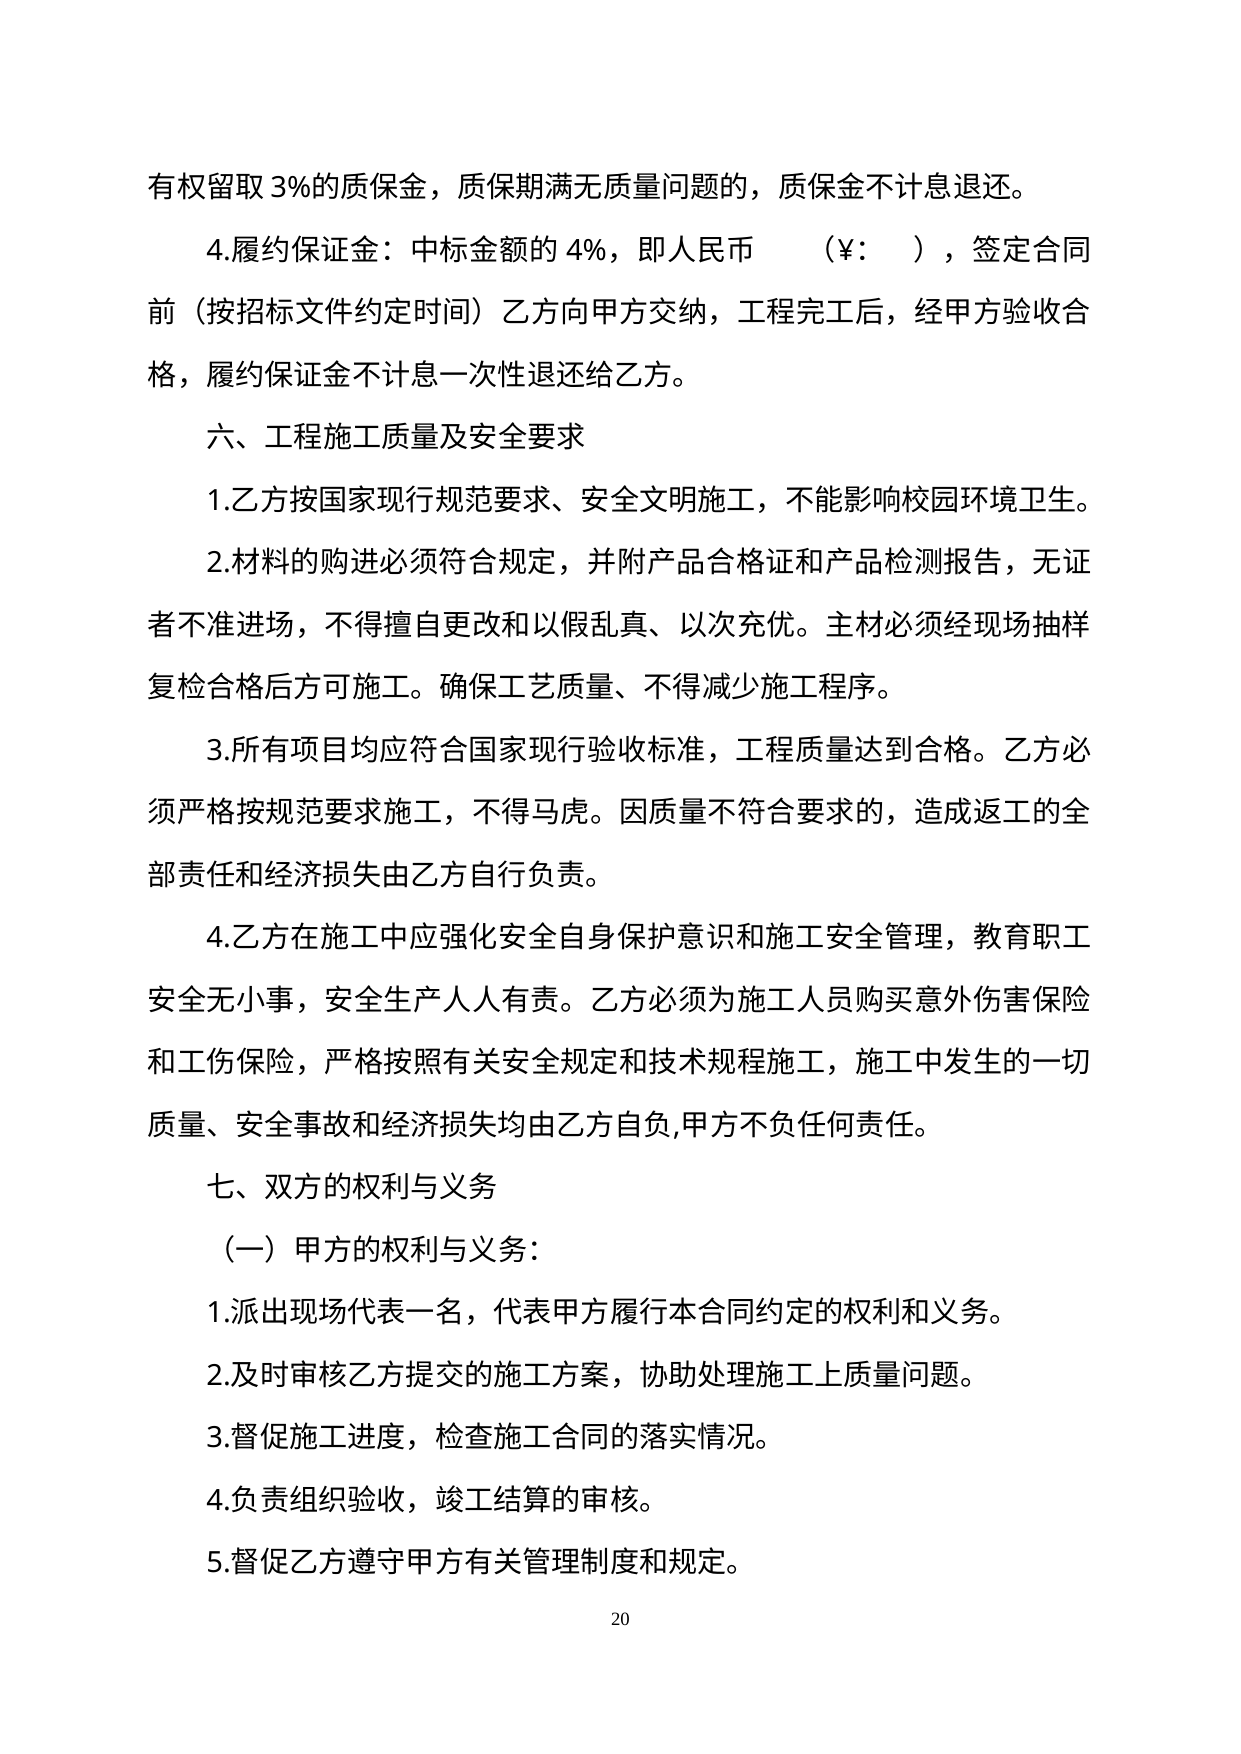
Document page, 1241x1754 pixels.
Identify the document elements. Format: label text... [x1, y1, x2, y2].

text 六、工程施工质量及安全要求 [148, 398, 1092, 460]
text 1.乙方按国家现行规范要求、安全文明施工，不能影响校园环境卫生。 [148, 460, 1092, 523]
text 3.所有项目均应符合国家现行验收标准，工程质量达到合格。乙方必须严格按规范要求施工，不得马虎。因质量不符合要求的，造成返工的全部责任和经济损失由乙方自行负责。 [148, 710, 1092, 898]
text 4.负责组织验收，竣工结算的审核。 [148, 1460, 1092, 1523]
text 七、双方的权利与义务 [148, 1148, 1092, 1210]
text 5.督促乙方遵守甲方有关管理制度和规定。 [148, 1523, 1092, 1585]
text 4.履约保证金：中标金额的4%，即人民币 （¥： ），签定合同前（按招标文件约定时间）乙方向甲方交纳，工程完工后，经甲方验收合格，履约保证金不计息一次性退还给乙方。 [148, 210, 1092, 398]
text 1.派出现场代表一名，代表甲方履行本合同约定的权利和义务。 [148, 1273, 1092, 1335]
text 2.材料的购进必须符合规定，并附产品合格证和产品检测报告，无证者不准进场，不得擅自更改和以假乱真、以次充优。主材必须经现场抽样复检合格后方可施工。确保工艺质量、不得减少施工程序。 [148, 523, 1092, 710]
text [148, 148, 1092, 210]
text 4.乙方在施工中应强化安全自身保护意识和施工安全管理，教育职工安全无小事，安全生产人人有责。乙方必须为施工人员购买意外伤害保险和工伤保险，严格按照有关安全规定和技术规程施工，施工中发生的一切质量、安全事故和经济损失均由乙方自负,甲方不负任何责任。 [148, 898, 1092, 1148]
text （一）甲方的权利与义务： [148, 1210, 1092, 1273]
text 2.及时审核乙方提交的施工方案，协助处理施工上质量问题。 [148, 1335, 1092, 1398]
text 3.督促施工进度，检查施工合同的落实情况。 [148, 1398, 1092, 1460]
